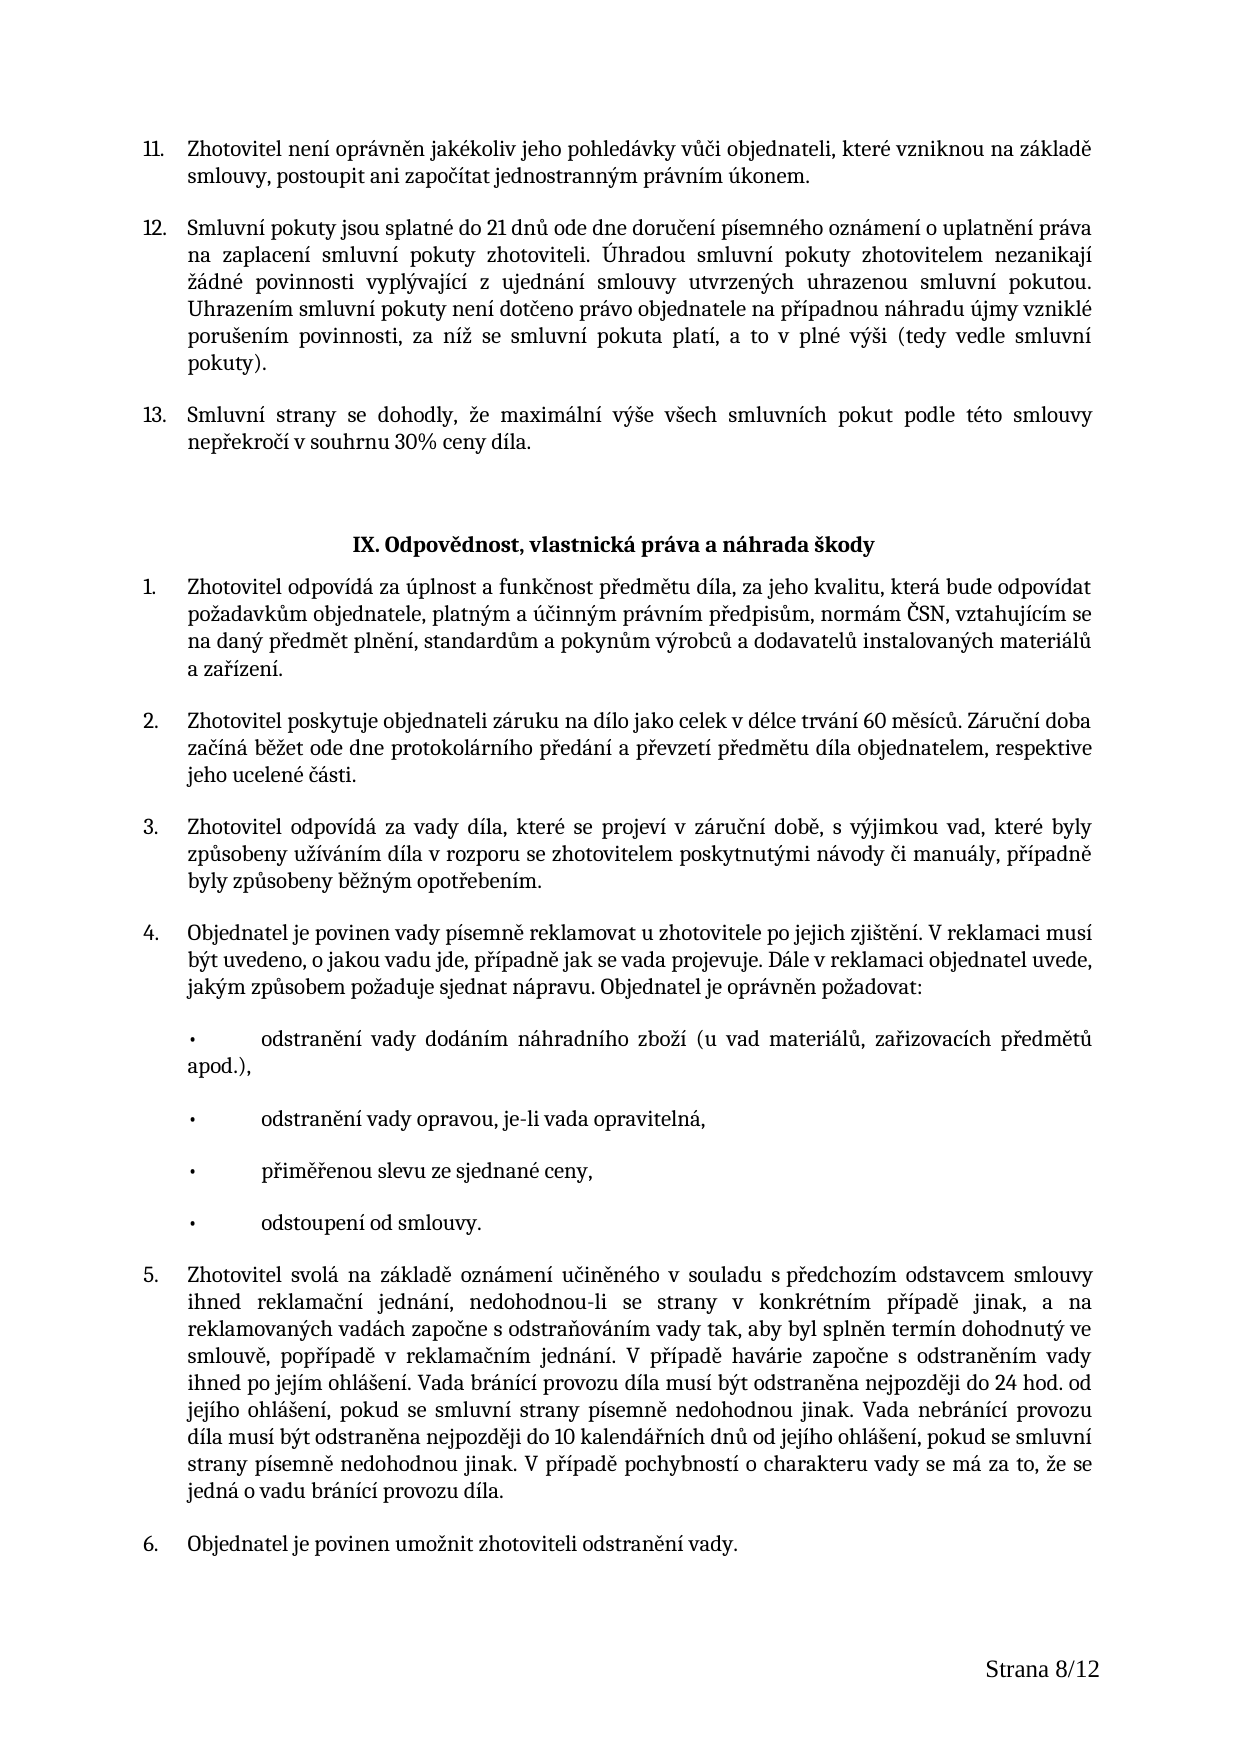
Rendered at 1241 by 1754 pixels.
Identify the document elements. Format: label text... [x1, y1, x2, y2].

list Objednatel je povinen vady písemně reklamovat u zhotovitele po jejich zjištění. V reklamaci musí být uvedeno, o jakou vadu jde, případně jak se vada projevuje. Dále v reklamaci objednatel uvede, jakým způsobem požaduje sjednat nápravu. Objednatel je oprávněn požadovat: [143, 920, 1093, 1001]
list Objednatel je povinen umožnit zhotoviteli odstranění vady. [143, 1530, 1093, 1557]
text • odstranění vady dodáním náhradního zboží (u vad materiálů, zařizovacích předmětů apod.), [187, 1026, 1093, 1080]
list Smluvní pokuty jsou splatné do 21 dnů ode dne doručení písemného oznámení o uplatnění práva na zaplacení smluvní pokuty zhotoviteli. Úhradou smluvní pokuty zhotovitelem nezanikají žádné povinnosti vyplývající z ujednání smlouvy utvrzených uhrazenou smluvní pokutou. Uhrazením smluvní pokuty není dotčeno právo objednatele na případnou náhradu újmy vzniklé porušením povinnosti, za níž se smluvní pokuta platí, a to v plné výši (tedy vedle smluvní pokuty). [143, 214, 1093, 376]
list Zhotovitel poskytuje objednateli záruku na dílo jako celek v délce trvání 60 měsíců. Záruční doba začíná běžet ode dne protokolárního předání a převzetí předmětu díla objednatelem, respektive jeho ucelené části. [143, 707, 1093, 788]
list Smluvní strany se dohodly, že maximální výše všech smluvních pokut podle této smlouvy nepřekročí v souhrnu 30% ceny díla. [143, 402, 1093, 455]
text • odstoupení od smlouvy. [187, 1209, 1093, 1236]
list Zhotovitel není oprávněn jakékoliv jeho pohledávky vůči objednateli, které vzniknou na základě smlouvy, postoupit ani započítat jednostranným právním úkonem. [143, 135, 1093, 189]
text IX. Odpovědnost, vlastnická práva a náhrada škody [143, 533, 1085, 557]
list Zhotovitel svolá na základě oznámení učiněného v souladu s předchozím odstavcem smlouvy ihned reklamační jednání, nedohodnou-li se strany v konkrétním případě jinak, a na reklamovaných vadách započne s odstraňováním vady tak, aby byl splněn termín dohodnutý ve smlouvě, popřípadě v reklamačním jednání. V případě havárie započne s odstraněním vady ihned po jejím ohlášení. Vada bránící provozu díla musí být odstraněna nejpozději do 24 hod. od jejího ohlášení, pokud se smluvní strany písemně nedohodnou jinak. Vada nebránící provozu díla musí být odstraněna nejpozději do 10 kalendářních dnů od jejího ohlášení, pokud se smluvní strany písemně nedohodnou jinak. V případě pochybností o charakteru vady se má za to, že se jedná o vadu bránící provozu díla. [143, 1262, 1093, 1505]
list Zhotovitel odpovídá za vady díla, které se projeví v záruční době, s výjimkou vad, které byly způsobeny užíváním díla v rozporu se zhotovitelem poskytnutými návody či manuály, případně byly způsobeny běžným opotřebením. [143, 814, 1093, 894]
text • přiměřenou slevu ze sjednané ceny, [187, 1157, 1093, 1184]
text • odstranění vady opravou, je-li vada opravitelná, [187, 1105, 1093, 1132]
list Zhotovitel odpovídá za úplnost a funkčnost předmětu díla, za jeho kvalitu, která bude odpovídat požadavkům objednatele, platným a účinným právním předpisům, normám ČSN, vztahujícím se na daný předmět plnění, standardům a pokynům výrobců a dodavatelů instalovaných materiálů a zařízení. [143, 574, 1093, 682]
